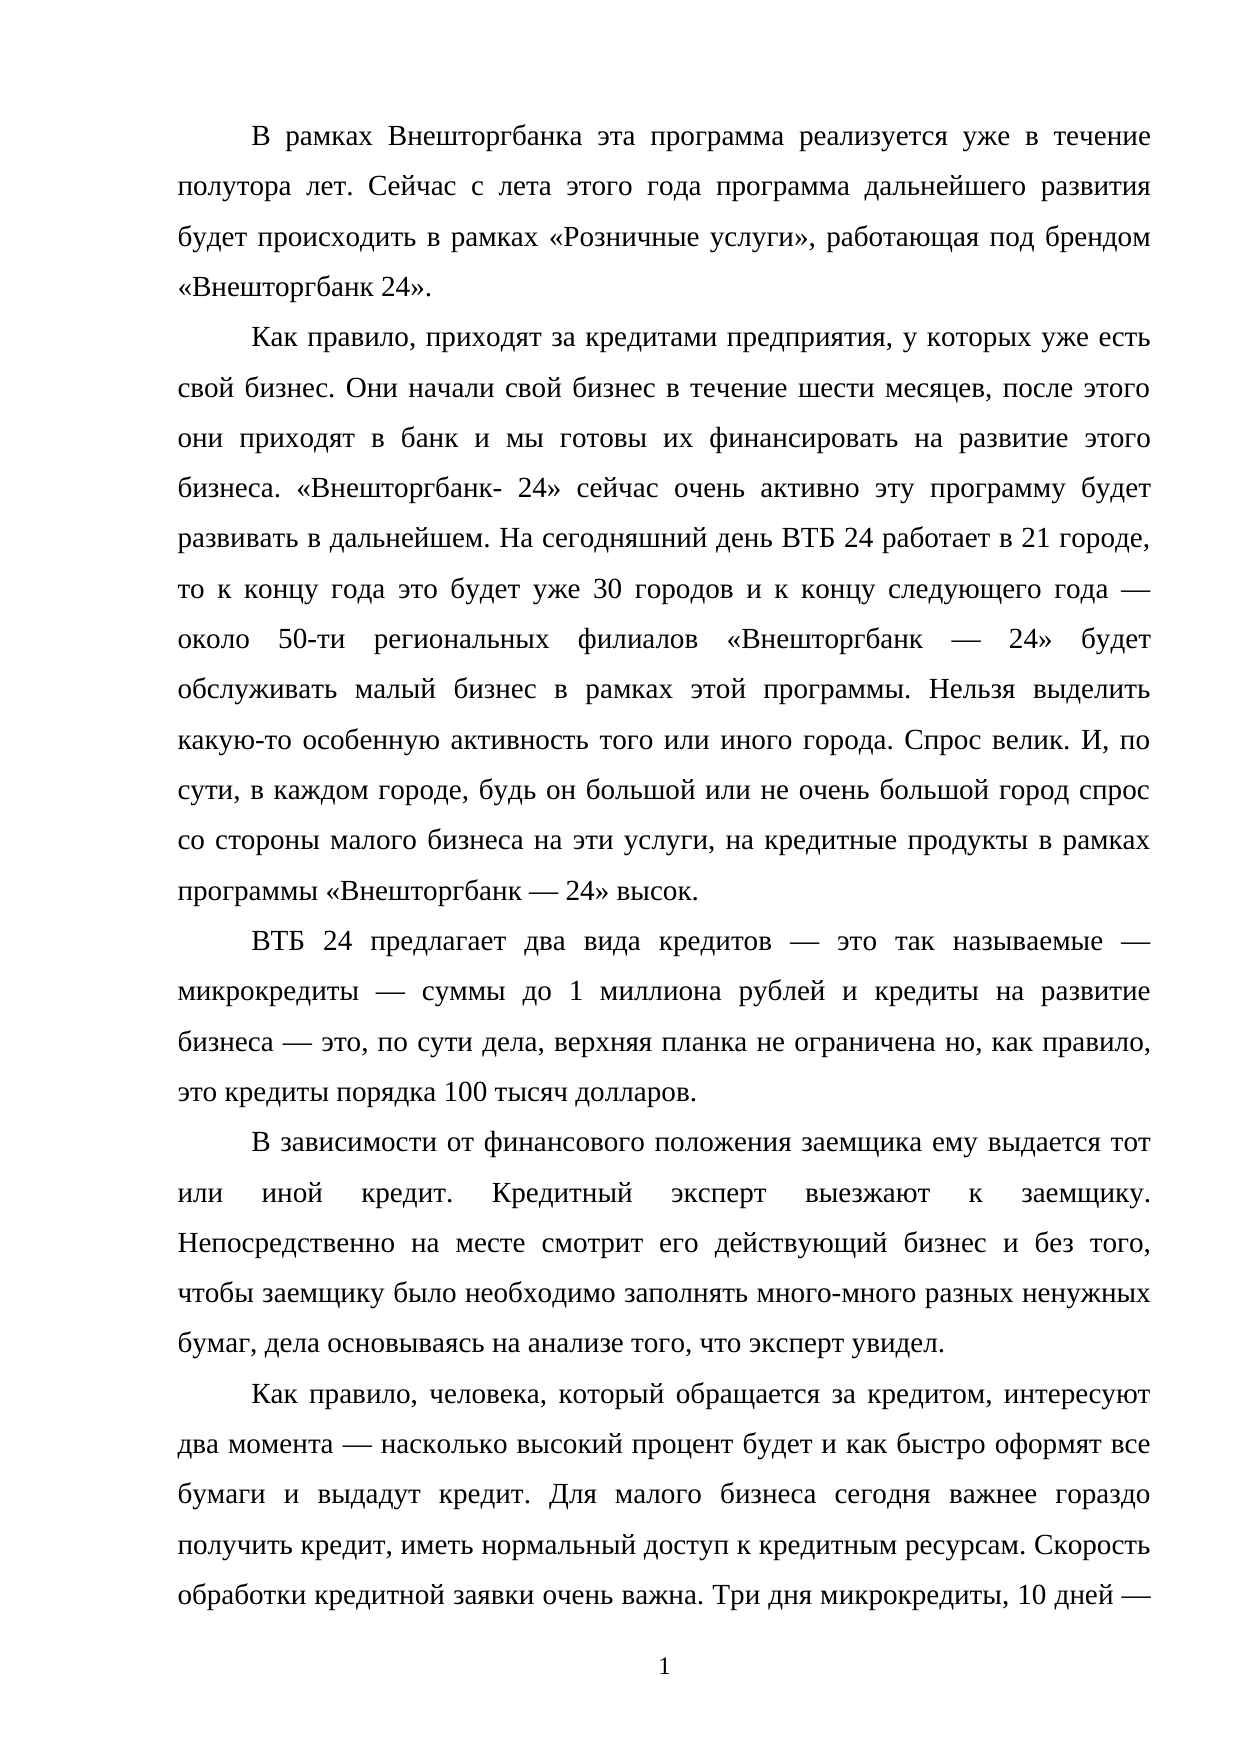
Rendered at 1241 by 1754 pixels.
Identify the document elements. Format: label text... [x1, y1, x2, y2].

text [177, 1376, 1152, 1611]
text ВТБ 24 предлагает два вида кредитов — это так называемые — микрокредиты — суммы до 1 миллиона рублей и кредиты на развитие бизнеса — это, по сути дела, верхняя планка не ограничена но, как правило, это кредиты порядка 100 тысяч долларов. [177, 923, 1152, 1108]
text Как правило, приходят за кредитами предприятия, у которых уже есть свой бизнес. Они начали свой бизнес в течение шести месяцев, после этого они приходят в банк и мы готовы их финансировать на развитие этого бизнеса. «Внешторгбанк- 24» сейчас очень активно эту программу будет развивать в дальнейшем. На сегодняшний день ВТБ 24 работает в 21 городе, то к концу года это будет уже 30 городов и к концу следующего года — около 50-ти региональных филиалов «Внешторгбанк — 24» будет обслуживать малый бизнес в рамках этой программы. Нельзя выделить какую-то особенную активность того или иного города. Спрос велик. И, по сути, в каждом городе, будь он большой или не очень большой город спрос со стороны малого бизнеса на эти услуги, на кредитные продукты в рамках программы «Внешторгбанк — 24» высок. [177, 319, 1152, 906]
text В зависимости от финансового положения заемщика ему выдается тот или иной кредит. Кредитный эксперт выезжают к заемщику. Непосредственно на месте смотрит его действующий бизнес и без того, чтобы заемщику было необходимо заполнять много-много разных ненужных бумаг, дела основываясь на анализе того, что эксперт увидел. [177, 1124, 1152, 1359]
text В рамках Внешторгбанка эта программа реализуется уже в течение полутора лет. Сейчас с лета этого года программа дальнейшего развития будет происходить в рамках «Розничные услуги», работающая под брендом «Внешторгбанк 24». [177, 118, 1152, 303]
